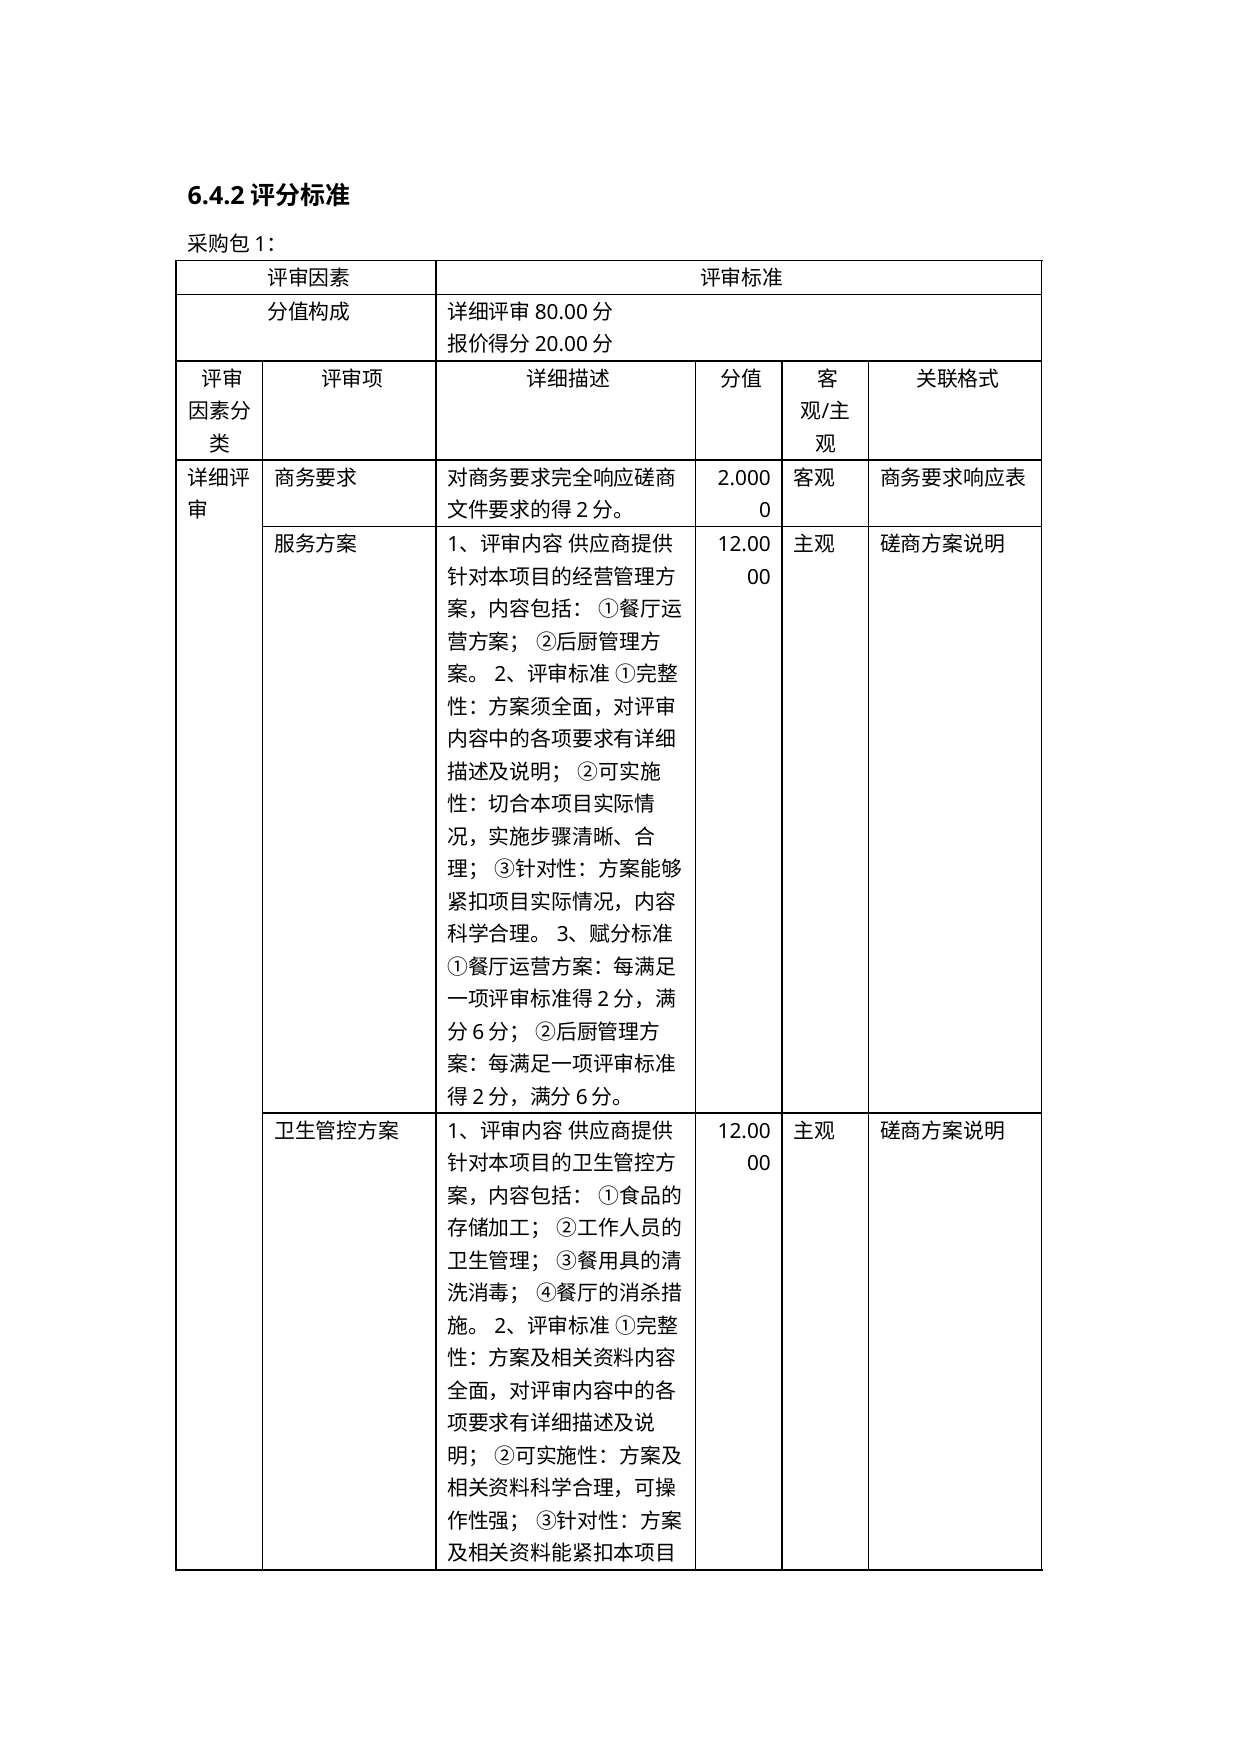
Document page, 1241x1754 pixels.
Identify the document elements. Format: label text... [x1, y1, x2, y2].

table_header 评审标准 [437, 261, 1041, 293]
table_cell 客观/主观 [783, 362, 868, 459]
text 6.4.2评分标准 [187, 162, 1053, 227]
table_header 评审因素 [177, 261, 435, 293]
table_cell 12.0000 [696, 1114, 781, 1569]
table_cell 主观 [783, 527, 868, 1112]
table_cell 主观 [783, 1114, 868, 1569]
table_cell 商务要求响应表 [869, 461, 1041, 526]
table_cell 商务要求 [263, 461, 435, 526]
table_cell 12.0000 [696, 527, 781, 1112]
text 采购包1： [187, 227, 1053, 259]
table_cell 客观 [783, 461, 868, 526]
table_cell 分值 [696, 362, 781, 459]
table_cell 服务方案 [263, 527, 435, 1112]
table_cell 2.0000 [696, 461, 781, 526]
table_cell 详细评审 [177, 461, 262, 1569]
table_cell 评审项 [263, 362, 435, 459]
table_cell 关联格式 [869, 362, 1041, 459]
table_cell 磋商方案说明 [869, 1114, 1041, 1569]
table_cell 分值构成 [177, 295, 435, 360]
table_cell 对商务要求完全响应磋商文件要求的得2分。 [437, 461, 695, 526]
table_cell 评审因素分类 [177, 362, 262, 459]
table_cell 详细评审80.00分 报价得分20.00分 [437, 295, 1041, 360]
table_cell 1、评审内容 供应商提供针对本项目的经营管理方案，内容包括： ①餐厅运营方案； ②后厨管理方案。 2、评审标准 ①完整性：方案须全面，对评审内容中的各项要求有详细描述及说明； ②可实施性：切合本项目实际情况，实施步骤清晰、合理； ③针对性：方案能够紧扣项目实际情况，内容科学合理。 3、赋分标准 ①餐厅运营方案：每满足一项评审标准得2分，满分6分； ②后厨管理方案：每满足一项评审标准得2分，满分6分。 [437, 527, 695, 1112]
table_cell 卫生管控方案 [263, 1114, 435, 1569]
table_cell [437, 1114, 695, 1569]
table_cell 详细描述 [437, 362, 695, 459]
table_cell 磋商方案说明 [869, 527, 1041, 1112]
